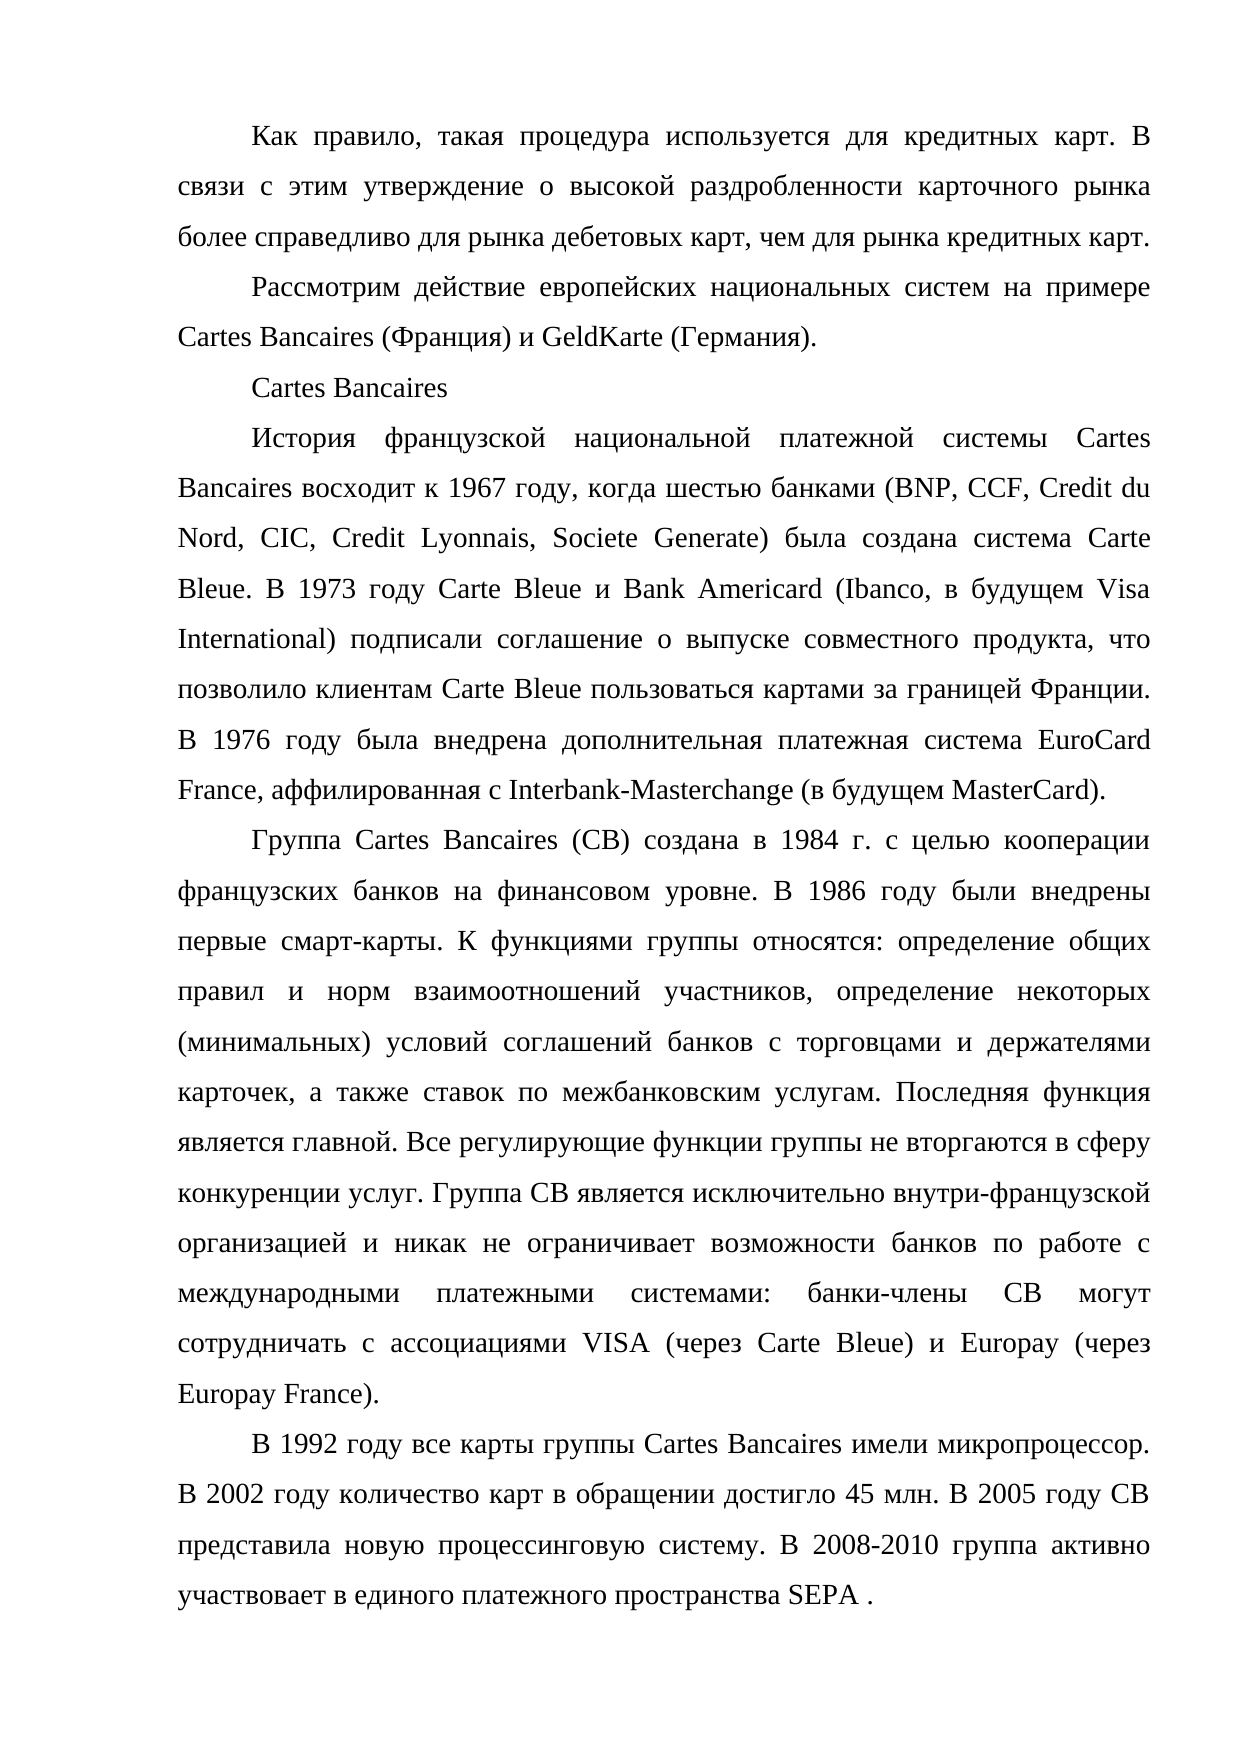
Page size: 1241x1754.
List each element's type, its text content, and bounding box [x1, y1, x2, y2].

text Cartes Bancaires [177, 370, 1152, 403]
text Рассмотрим действие европейских национальных систем на примере Cartes Bancaires (Франция) и GeldKarte (Германия). [177, 269, 1152, 353]
text Как правило, такая процедура используется для кредитных карт. В связи с этим утверждение о высокой раздробленности карточного рынка более справедливо для рынка дебетовых карт, чем для рынка кредитных карт. [177, 118, 1152, 252]
text История французской национальной платежной системы Cartes Bancaires восходит к 1967 году, когда шестью банками (BNP, CCF, Credit du Nord, CIC, Credit Lyonnais, Societe Generate) была создана система Carte Bleue. В 1973 году Carte Bleue и Bank Americard (Ibanco, в будущем Visa International) подписали соглашение о выпуске совместного продукта, что позволило клиентам Carte Bleue пользоваться картами за границей Франции. В 1976 году была внедрена дополнительная платежная система EuroCard France, аффилированная с Interbank-Masterchange (в будущем MasterCard). [177, 420, 1152, 806]
text В 1992 году все карты группы Cartes Bancaires имели микропроцессор. В 2002 году количество карт в обращении достигло 45 млн. В 2005 году СВ представила новую процессинговую систему. В 2008-2010 группа активно участвовает в единого платежного пространства SEPA . [177, 1426, 1152, 1611]
text Группа Cartes Bancaires (СВ) создана в 1984 г. с целью кооперации французских банков на финансовом уровне. В 1986 году были внедрены первые смарт-карты. К функциями группы относятся: определение общих правил и норм взаимоотношений участников, определение некоторых (минимальных) условий соглашений банков с торговцами и держателями карточек, а также ставок по межбанковским услугам. Последняя функция является главной. Все регулирующие функции группы не вторгаются в сферу конкуренции услуг. Группа СВ является исключительно внутри-французской организацией и никак не ограничивает возможности банков по работе с международными платежными системами: банки-члены СВ могут сотрудничать с ассоциациями VISA (через Carte Bleue) и Europay (через Europay France). [177, 822, 1152, 1409]
